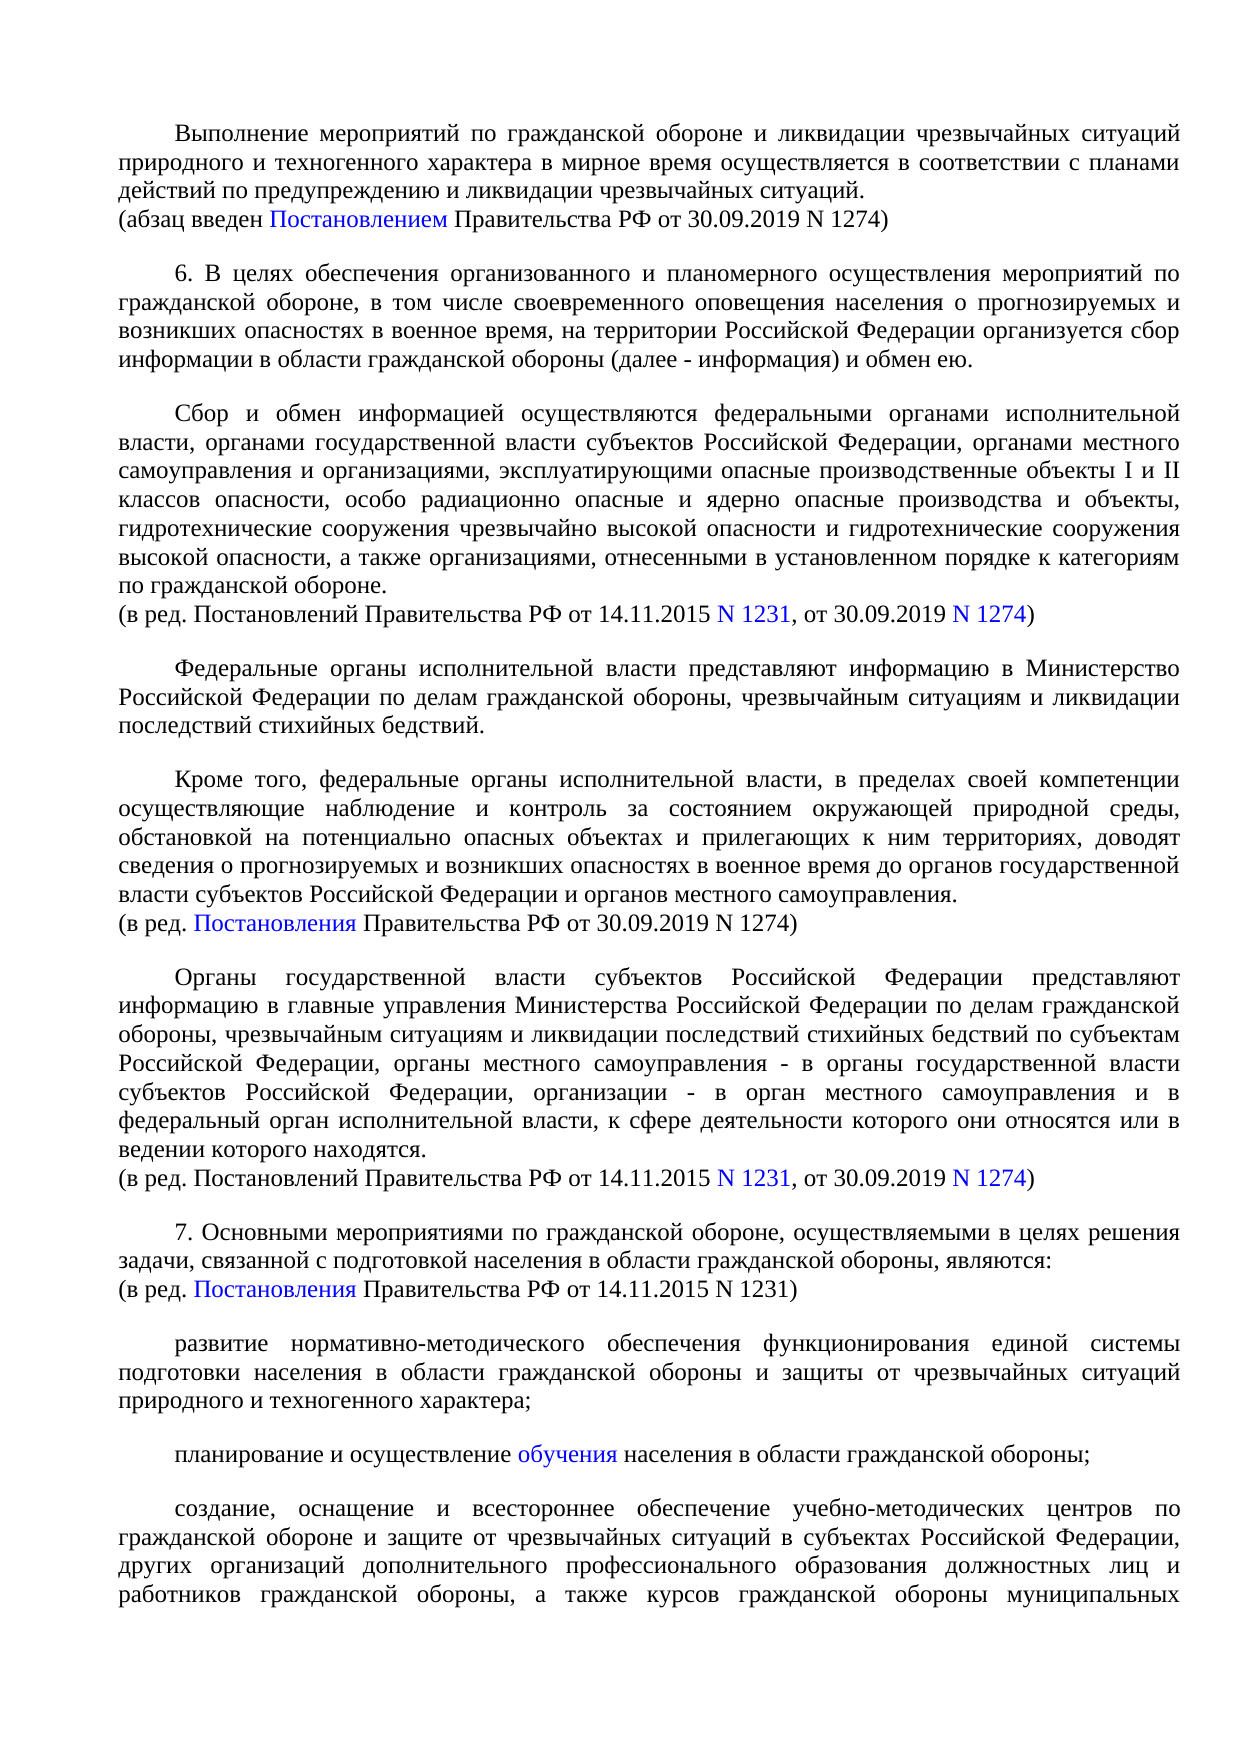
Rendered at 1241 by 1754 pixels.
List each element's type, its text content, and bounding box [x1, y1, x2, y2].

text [118, 1493, 1181, 1608]
text Федеральные органы исполнительной власти представляют информацию в Министерство Российской Федерации по делам гражданской обороны, чрезвычайным ситуациям и ликвидации последствий стихийных бедствий. [118, 653, 1181, 739]
text (в ред. Постановлений Правительства РФ от 14.11.2015 N 1231, от 30.09.2019 N 1274) [118, 599, 1181, 628]
text (в ред. Постановления Правительства РФ от 30.09.2019 N 1274) [118, 908, 1181, 937]
text развитие нормативно-методического обеспечения функционирования единой системы подготовки населения в области гражданской обороны и защиты от чрезвычайных ситуаций природного и техногенного характера; [118, 1328, 1181, 1414]
text Кроме того, федеральные органы исполнительной власти, в пределах своей компетенции осуществляющие наблюдение и контроль за состоянием окружающей природной среды, обстановкой на потенциально опасных объектах и прилегающих к ним территориях, доводят сведения о прогнозируемых и возникших опасностях в военное время до органов государственной власти субъектов Российской Федерации и органов местного самоуправления. [118, 764, 1181, 908]
text Органы государственной власти субъектов Российской Федерации представляют информацию в главные управления Министерства Российской Федерации по делам гражданской обороны, чрезвычайным ситуациям и ликвидации последствий стихийных бедствий по субъектам Российской Федерации, органы местного самоуправления - в органы государственной власти субъектов Российской Федерации, организации - в орган местного самоуправления и в федеральный орган исполнительной власти, к сфере деятельности которого они относятся или в ведении которого находятся. [118, 962, 1181, 1163]
text 7. Основными мероприятиями по гражданской обороне, осуществляемыми в целях решения задачи, связанной с подготовкой населения в области гражданской обороны, являются: [118, 1217, 1181, 1274]
text Сбор и обмен информацией осуществляются федеральными органами исполнительной власти, органами государственной власти субъектов Российской Федерации, органами местного самоуправления и организациями, эксплуатирующими опасные производственные объекты I и II классов опасности, особо радиационно опасные и ядерно опасные производства и объекты, гидротехнические сооружения чрезвычайно высокой опасности и гидротехнические сооружения высокой опасности, а также организациями, отнесенными в установленном порядке к категориям по гражданской обороне. [118, 398, 1181, 599]
text (абзац введен Постановлением Правительства РФ от 30.09.2019 N 1274) [118, 204, 1181, 233]
text 6. В целях обеспечения организованного и планомерного осуществления мероприятий по гражданской обороне, в том числе своевременного оповещения населения о прогнозируемых и возникших опасностях в военное время, на территории Российской Федерации организуется сбор информации в области гражданской обороны (далее - информация) и обмен ею. [118, 258, 1181, 373]
text Выполнение мероприятий по гражданской обороне и ликвидации чрезвычайных ситуаций природного и техногенного характера в мирное время осуществляется в соответствии с планами действий по предупреждению и ликвидации чрезвычайных ситуаций. [118, 118, 1181, 204]
text (в ред. Постановления Правительства РФ от 14.11.2015 N 1231) [118, 1274, 1181, 1303]
text планирование и осуществление обучения населения в области гражданской обороны; [118, 1439, 1181, 1468]
text (в ред. Постановлений Правительства РФ от 14.11.2015 N 1231, от 30.09.2019 N 1274) [118, 1163, 1181, 1192]
